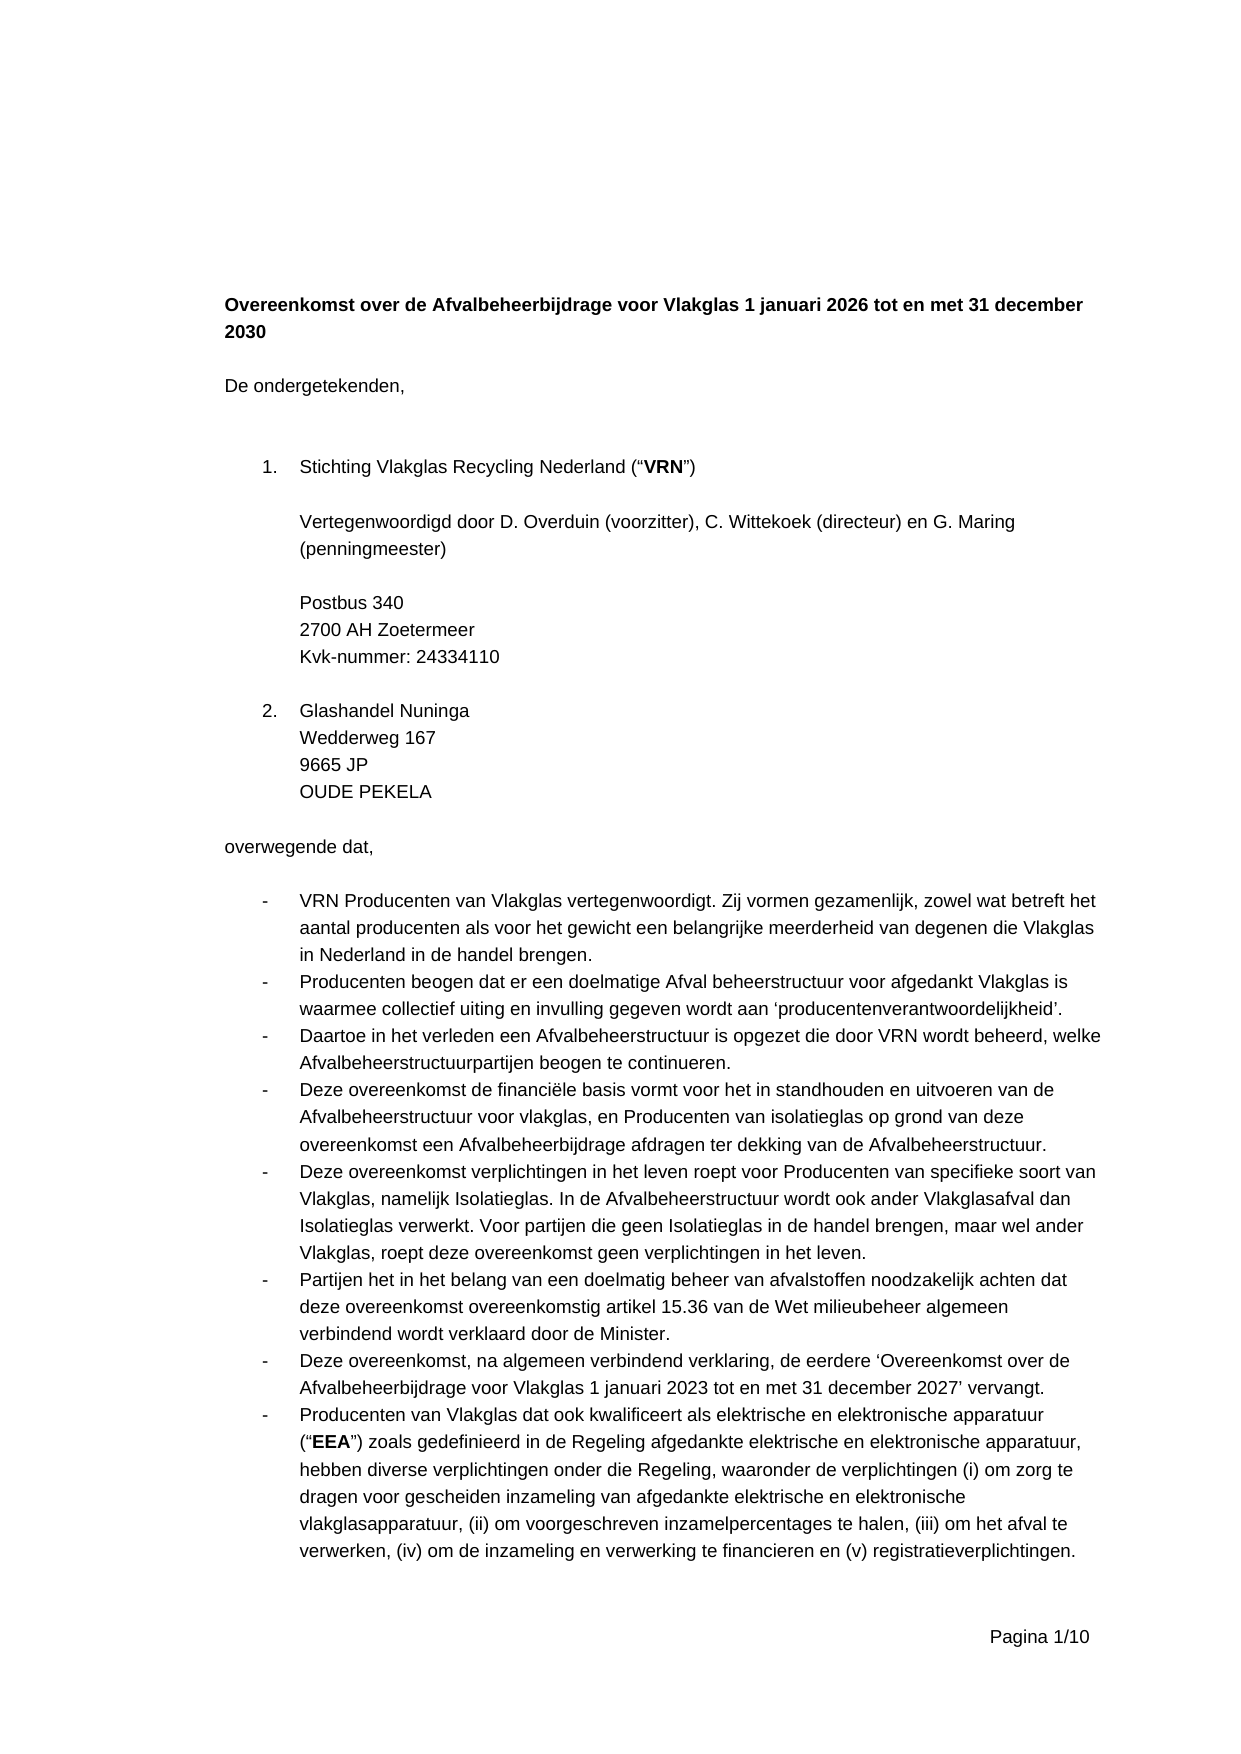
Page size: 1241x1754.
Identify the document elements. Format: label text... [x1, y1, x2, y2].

list Wedderweg 167 9665 JP OUDE PEKELA [299, 722, 1103, 803]
list VRN Producenten van Vlakglas vertegenwoordigt. Zij vormen gezamenlijk, zowel wat betreft het aantal producenten als voor het gewicht een belangrijke meerderheid van degenen die Vlakglas in Nederland in de handel brengen. [262, 884, 1103, 965]
list Partijen het in het belang van een doelmatig beheer van afvalstoffen noodzakelijk achten dat deze overeenkomst overeenkomstig artikel 15.36 van de Wet milieubeheer algemeen verbindend wordt verklaard door de Minister. [262, 1263, 1103, 1344]
text 2700 AH Zoetermeer [299, 613, 1103, 640]
list Deze overeenkomst, na algemeen verbindend verklaring, de eerdere ‘Overeenkomst over de Afvalbeheerbijdrage voor Vlakglas 1 januari 2023 tot en met 31 december 2027’ vervangt. [262, 1344, 1103, 1399]
text Overeenkomst over de Afvalbeheerbijdrage voor Vlakglas 1 januari 2026 tot en met 31 december 2030 [224, 288, 1103, 342]
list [262, 1399, 1103, 1561]
list Glashandel Nuninga [262, 694, 1103, 722]
list Stichting Vlakglas Recycling Nederland (“VRN”) [262, 451, 1103, 478]
list Producenten beogen dat er een doelmatige Afval beheerstructuur voor afgedankt Vlakglas is waarmee collectief uiting en invulling gegeven wordt aan ‘producentenverantwoordelijkheid’. [262, 965, 1103, 1019]
text Vertegenwoordigd door D. Overduin (voorzitter), C. Wittekoek (directeur) en G. Maring (penningmeester) [299, 505, 1103, 559]
list Deze overeenkomst de financiële basis vormt voor het in standhouden en uitvoeren van de Afvalbeheerstructuur voor vlakglas, en Producenten van isolatieglas op grond van deze overeenkomst een Afvalbeheerbijdrage afdragen ter dekking van de Afvalbeheerstructuur. [262, 1074, 1103, 1155]
list Daartoe in het verleden een Afvalbeheerstructuur is opgezet die door VRN wordt beheerd, welke Afvalbeheerstructuurpartijen beogen te continueren. [262, 1019, 1103, 1074]
text De ondergetekenden, [224, 369, 1103, 397]
text Kvk-nummer: 24334110 [299, 640, 1103, 667]
list Deze overeenkomst verplichtingen in het leven roept voor Producenten van specifieke soort van Vlakglas, namelijk Isolatieglas. In de Afvalbeheerstructuur wordt ook ander Vlakglasafval dan Isolatieglas verwerkt. Voor partijen die geen Isolatieglas in de handel brengen, maar wel ander Vlakglas, roept deze overeenkomst geen verplichtingen in het leven. [262, 1155, 1103, 1263]
text Postbus 340 [299, 586, 1103, 613]
text overwegende dat, [224, 830, 1103, 857]
